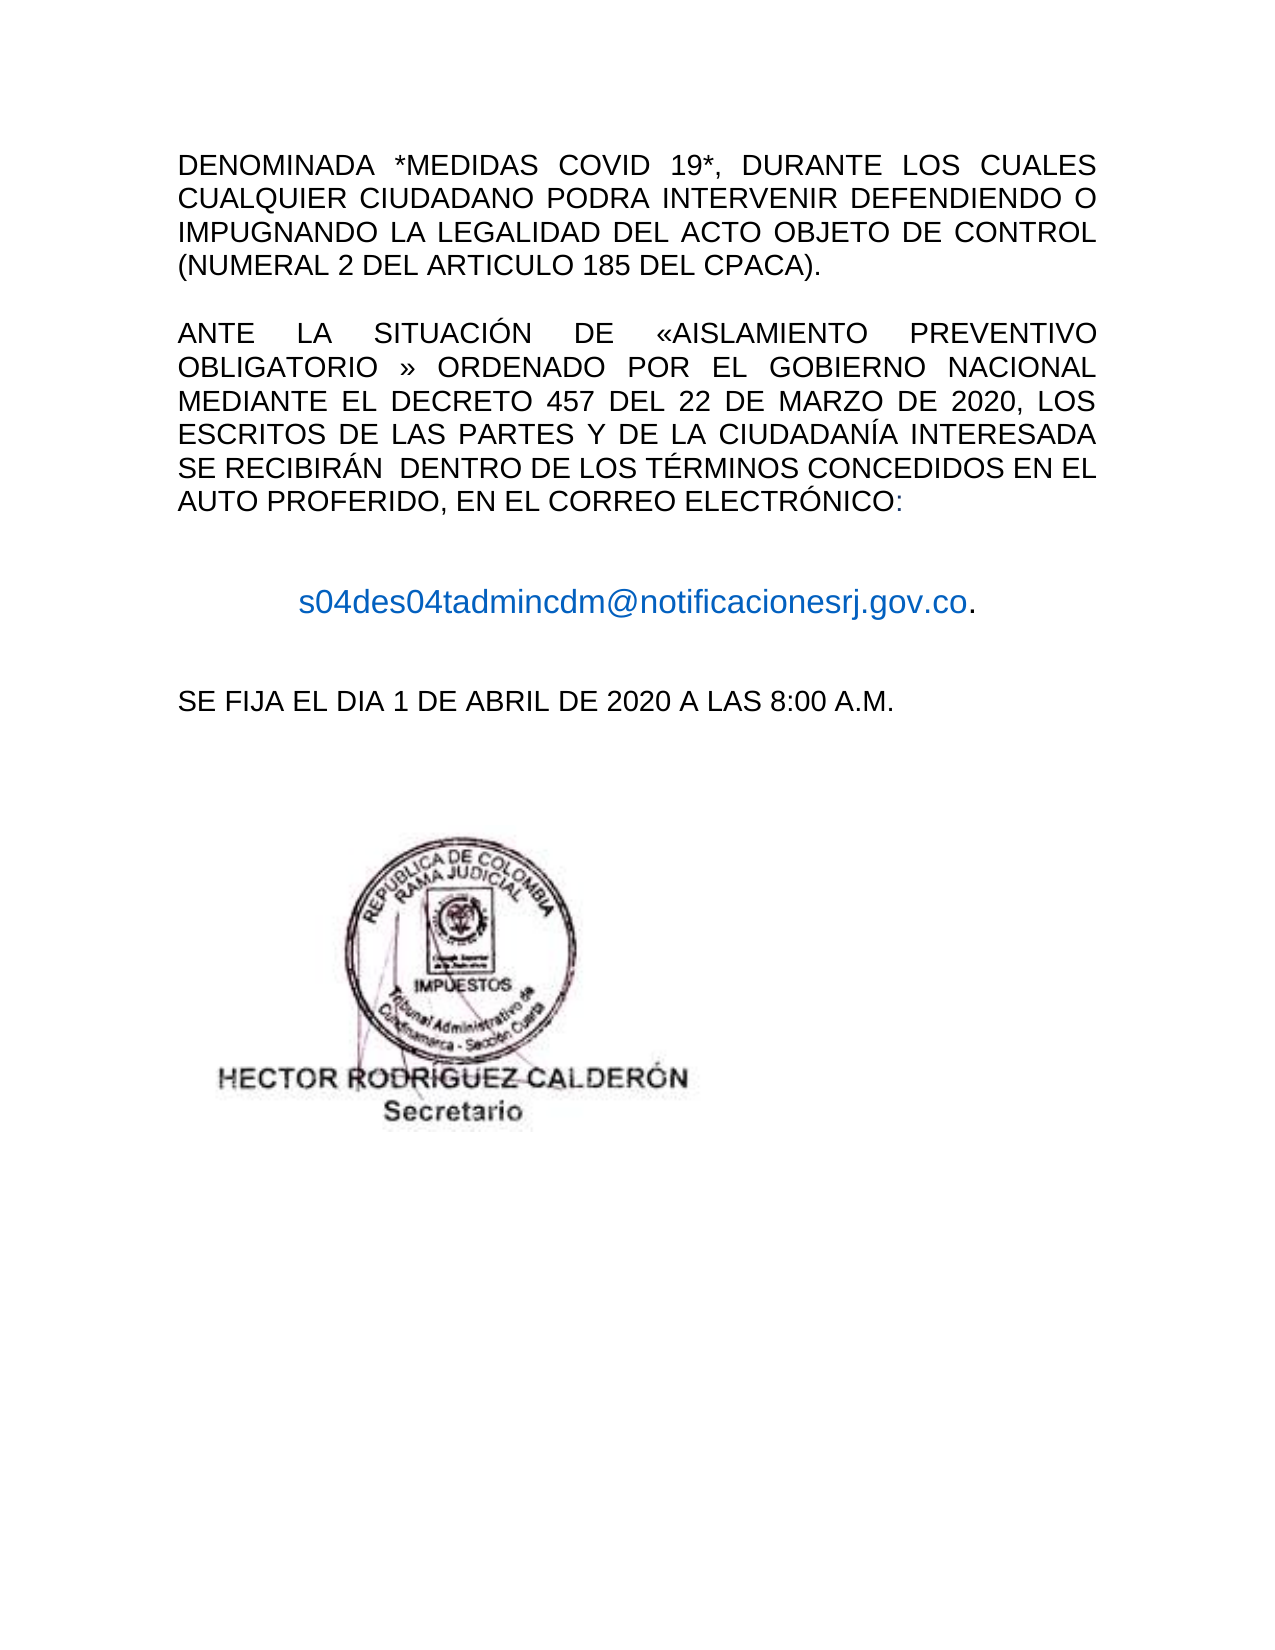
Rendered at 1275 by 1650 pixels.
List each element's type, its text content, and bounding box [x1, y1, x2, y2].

picture [185, 825, 723, 1132]
text s04des04tadmincdm@notificacionesrj.gov.co. [177, 582, 1098, 620]
text SE FIJA EL DIA 1 DE ABRIL DE 2020 A LAS 8:00 A.M. [177, 684, 1098, 718]
text ANTE LA SITUACIÓN DE «AISLAMIENTO PREVENTIVO OBLIGATORIO » ORDENADO POR EL GOBIERNO NACIONAL MEDIANTE EL DECRETO 457 DEL 22 DE MARZO DE 2020, LOS ESCRITOS DE LAS PARTES Y DE LA CIUDADANÍA INTERESADA SE RECIBIRÁN DENTRO DE LOS TÉRMINOS CONCEDIDOS EN EL AUTO PROFERIDO, EN EL CORREO ELECTRÓNICO: [177, 317, 1098, 518]
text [177, 148, 1098, 282]
